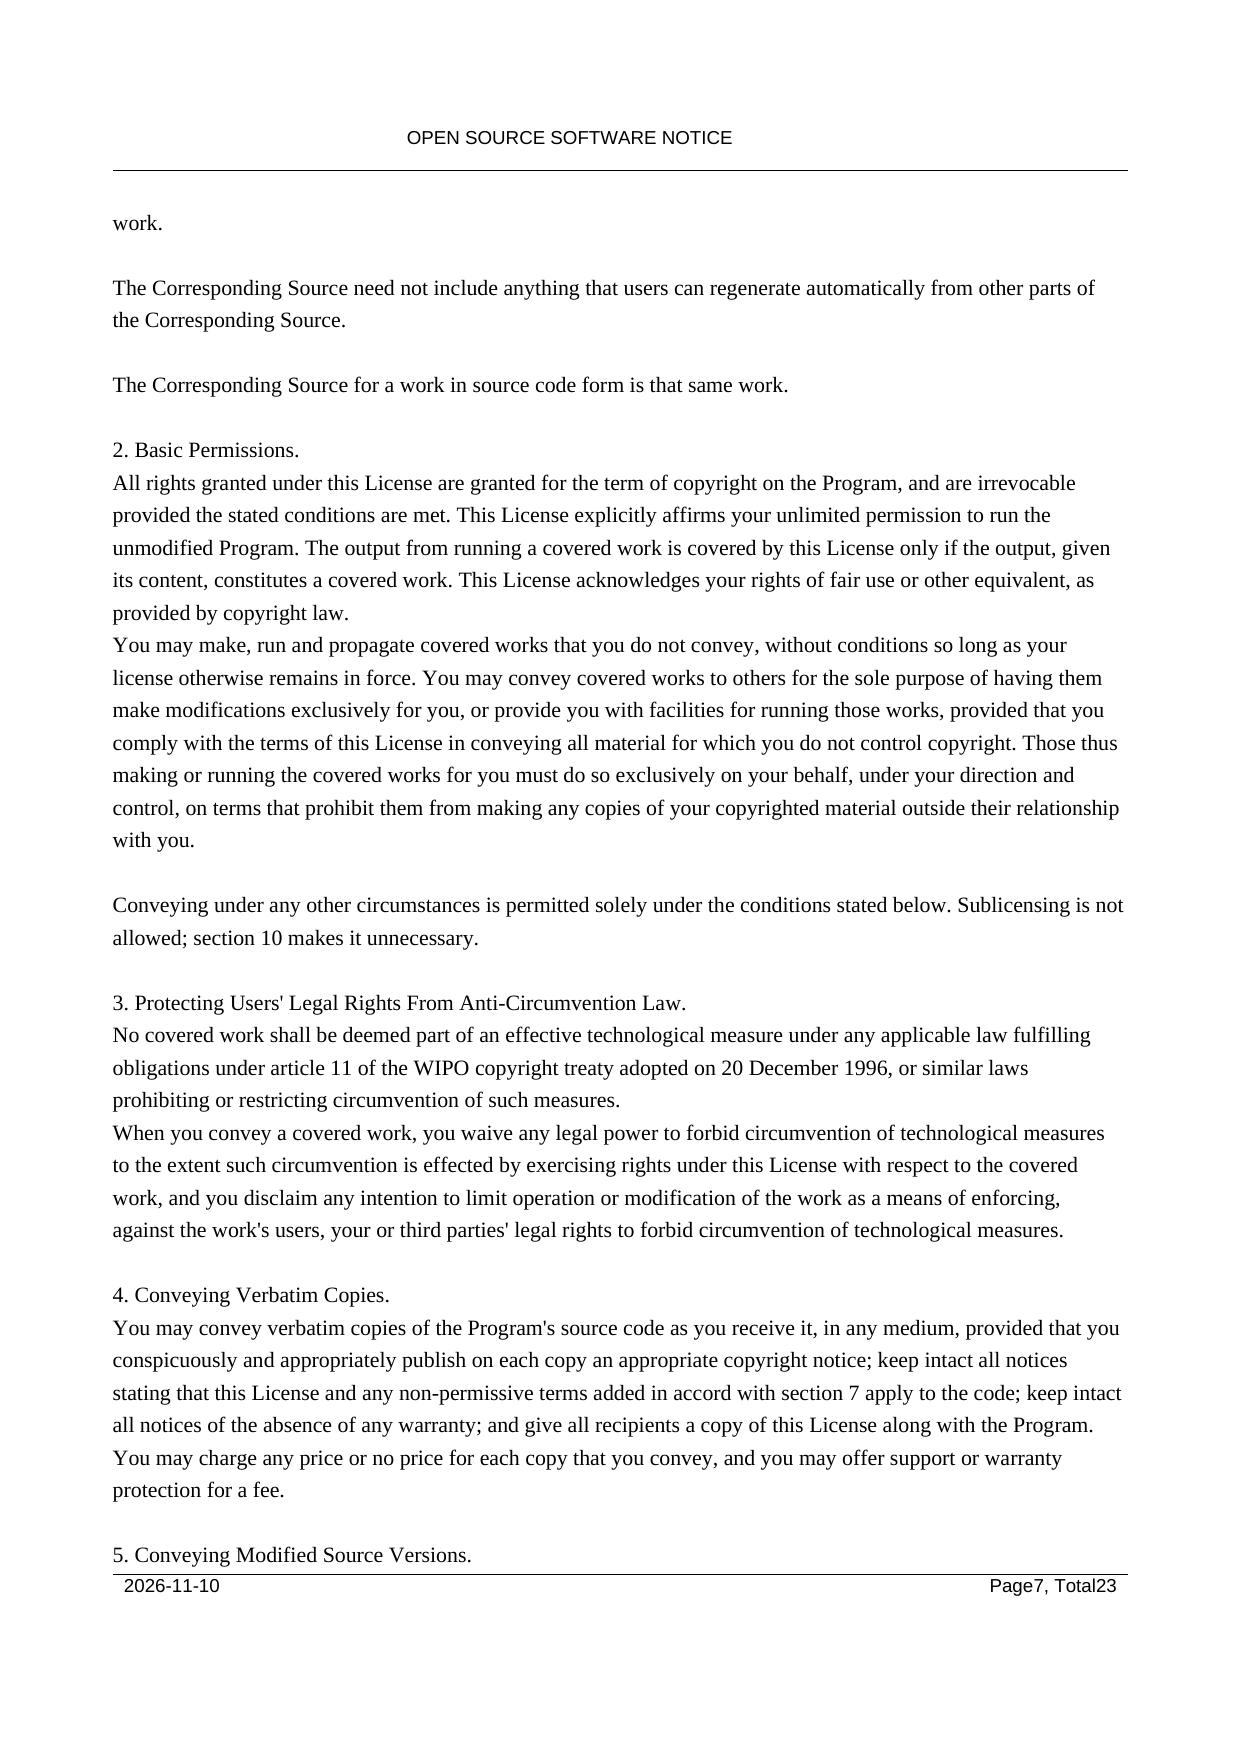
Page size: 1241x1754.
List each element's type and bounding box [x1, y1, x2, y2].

text [112, 206, 1128, 1571]
